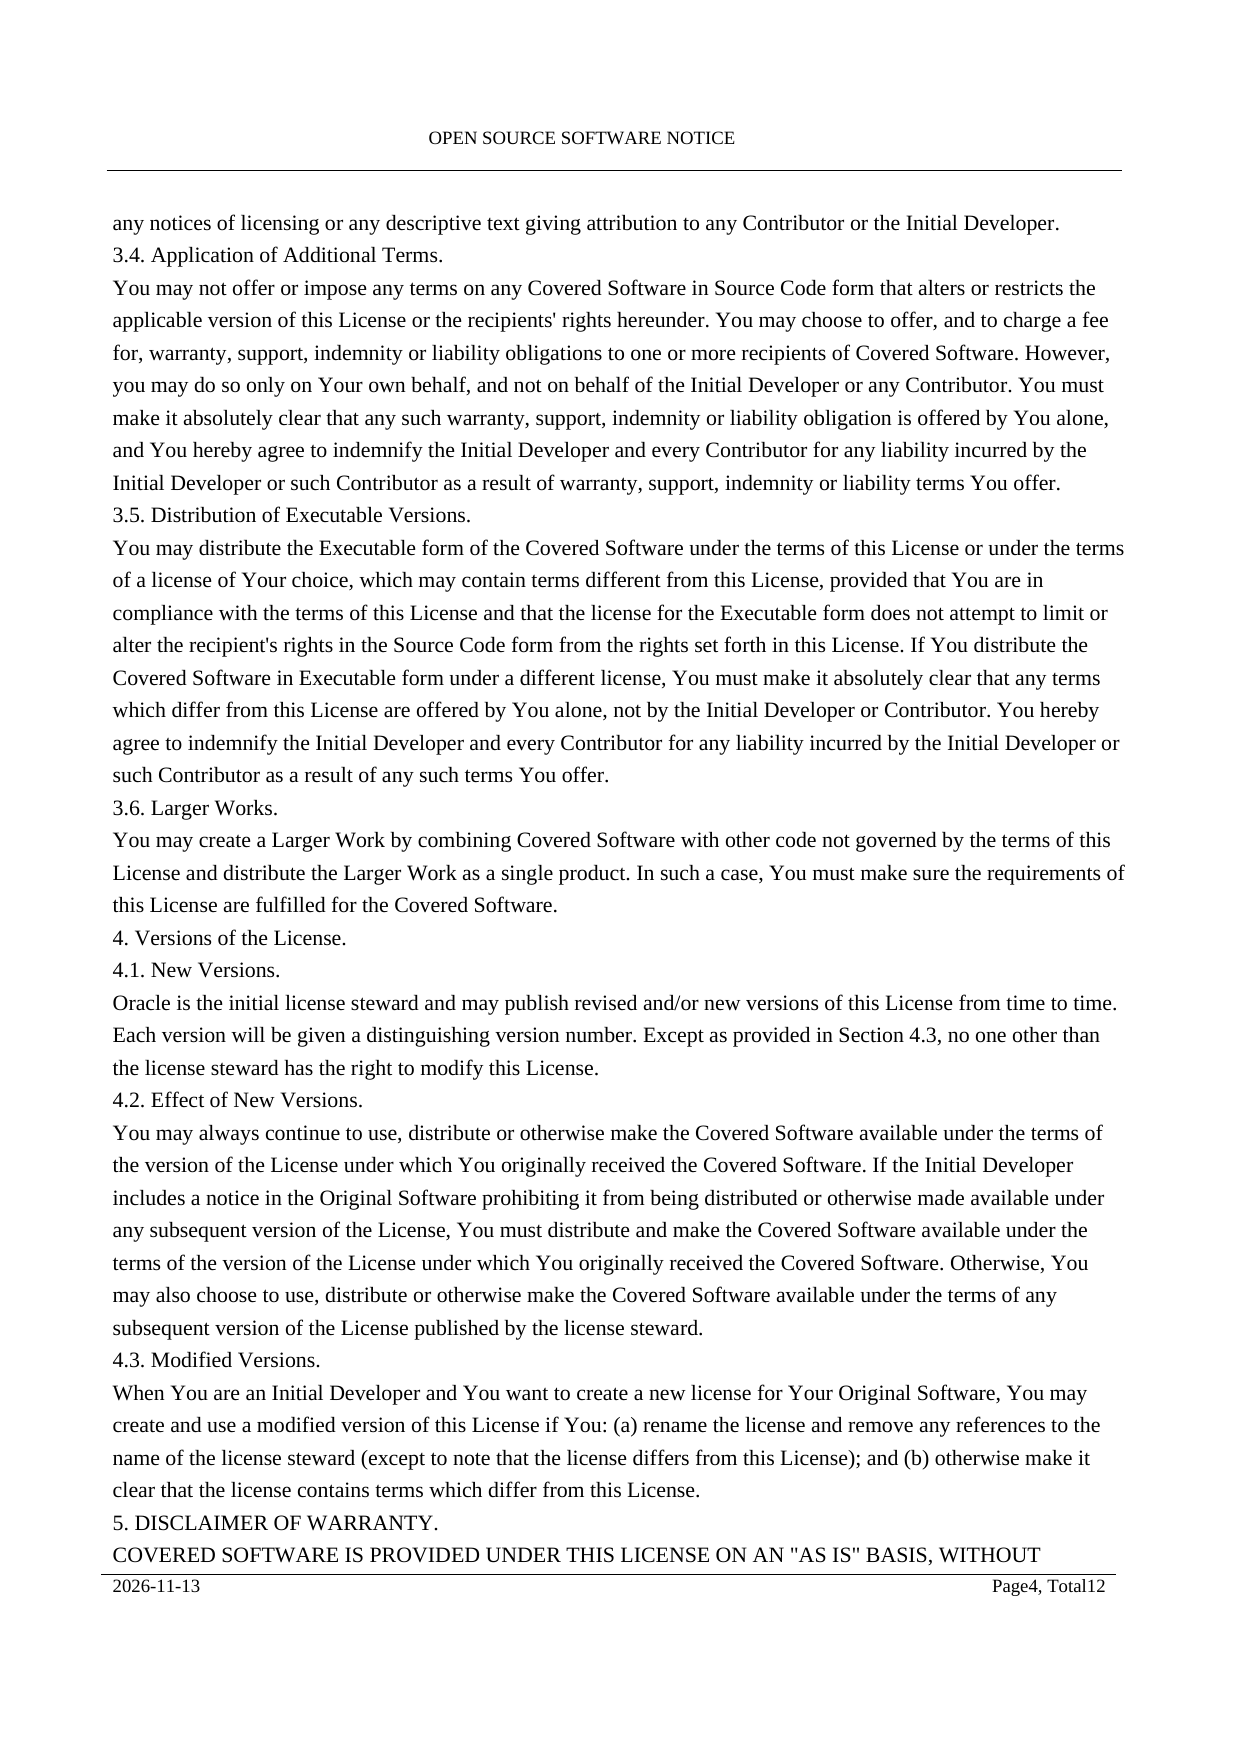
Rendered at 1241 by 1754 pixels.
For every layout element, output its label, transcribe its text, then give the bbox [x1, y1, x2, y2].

text You may not offer or impose any terms on any Covered Software in Source Code form that alters or restricts the applicable version of this License or the recipients' rights hereunder. You may choose to offer, and to charge a fee for, warranty, support, indemnity or liability obligations to one or more recipients of Covered Software. However, you may do so only on Your own behalf, and not on behalf of the Initial Developer or any Contributor. You must make it absolutely clear that any such warranty, support, indemnity or liability obligation is offered by You alone, and You hereby agree to indemnify the Initial Developer and every Contributor for any liability incurred by the Initial Developer or such Contributor as a result of warranty, support, indemnity or liability terms You offer. [112, 271, 1128, 499]
text 3.4. Application of Additional Terms. [112, 239, 1128, 271]
text Oracle is the initial license steward and may publish revised and/or new versions of this License from time to time. Each version will be given a distinguishing version number. Except as provided in Section 4.3, no one other than the license steward has the right to modify this License. [112, 986, 1128, 1084]
text 4.2. Effect of New Versions. [112, 1084, 1128, 1116]
text 3.5. Distribution of Executable Versions. [112, 499, 1128, 531]
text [112, 206, 1128, 239]
text 3.6. Larger Works. [112, 791, 1128, 824]
text You may create a Larger Work by combining Covered Software with other code not governed by the terms of this License and distribute the Larger Work as a single product. In such a case, You must make sure the requirements of this License are fulfilled for the Covered Software. [112, 824, 1128, 921]
text 5. DISCLAIMER OF WARRANTY. [112, 1506, 1128, 1539]
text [112, 1539, 1128, 1571]
text 4.3. Modified Versions. [112, 1344, 1128, 1376]
text 4.1. New Versions. [112, 954, 1128, 986]
text You may distribute the Executable form of the Covered Software under the terms of this License or under the terms of a license of Your choice, which may contain terms different from this License, provided that You are in compliance with the terms of this License and that the license for the Executable form does not attempt to limit or alter the recipient's rights in the Source Code form from the rights set forth in this License. If You distribute the Covered Software in Executable form under a different license, You must make it absolutely clear that any terms which differ from this License are offered by You alone, not by the Initial Developer or Contributor. You hereby agree to indemnify the Initial Developer and every Contributor for any liability incurred by the Initial Developer or such Contributor as a result of any such terms You offer. [112, 531, 1128, 791]
text You may always continue to use, distribute or otherwise make the Covered Software available under the terms of the version of the License under which You originally received the Covered Software. If the Initial Developer includes a notice in the Original Software prohibiting it from being distributed or otherwise made available under any subsequent version of the License, You must distribute and make the Covered Software available under the terms of the version of the License under which You originally received the Covered Software. Otherwise, You may also choose to use, distribute or otherwise make the Covered Software available under the terms of any subsequent version of the License published by the license steward. [112, 1116, 1128, 1344]
text When You are an Initial Developer and You want to create a new license for Your Original Software, You may create and use a modified version of this License if You: (a) rename the license and remove any references to the name of the license steward (except to note that the license differs from this License); and (b) otherwise make it clear that the license contains terms which differ from this License. [112, 1376, 1128, 1506]
text 4. Versions of the License. [112, 921, 1128, 954]
